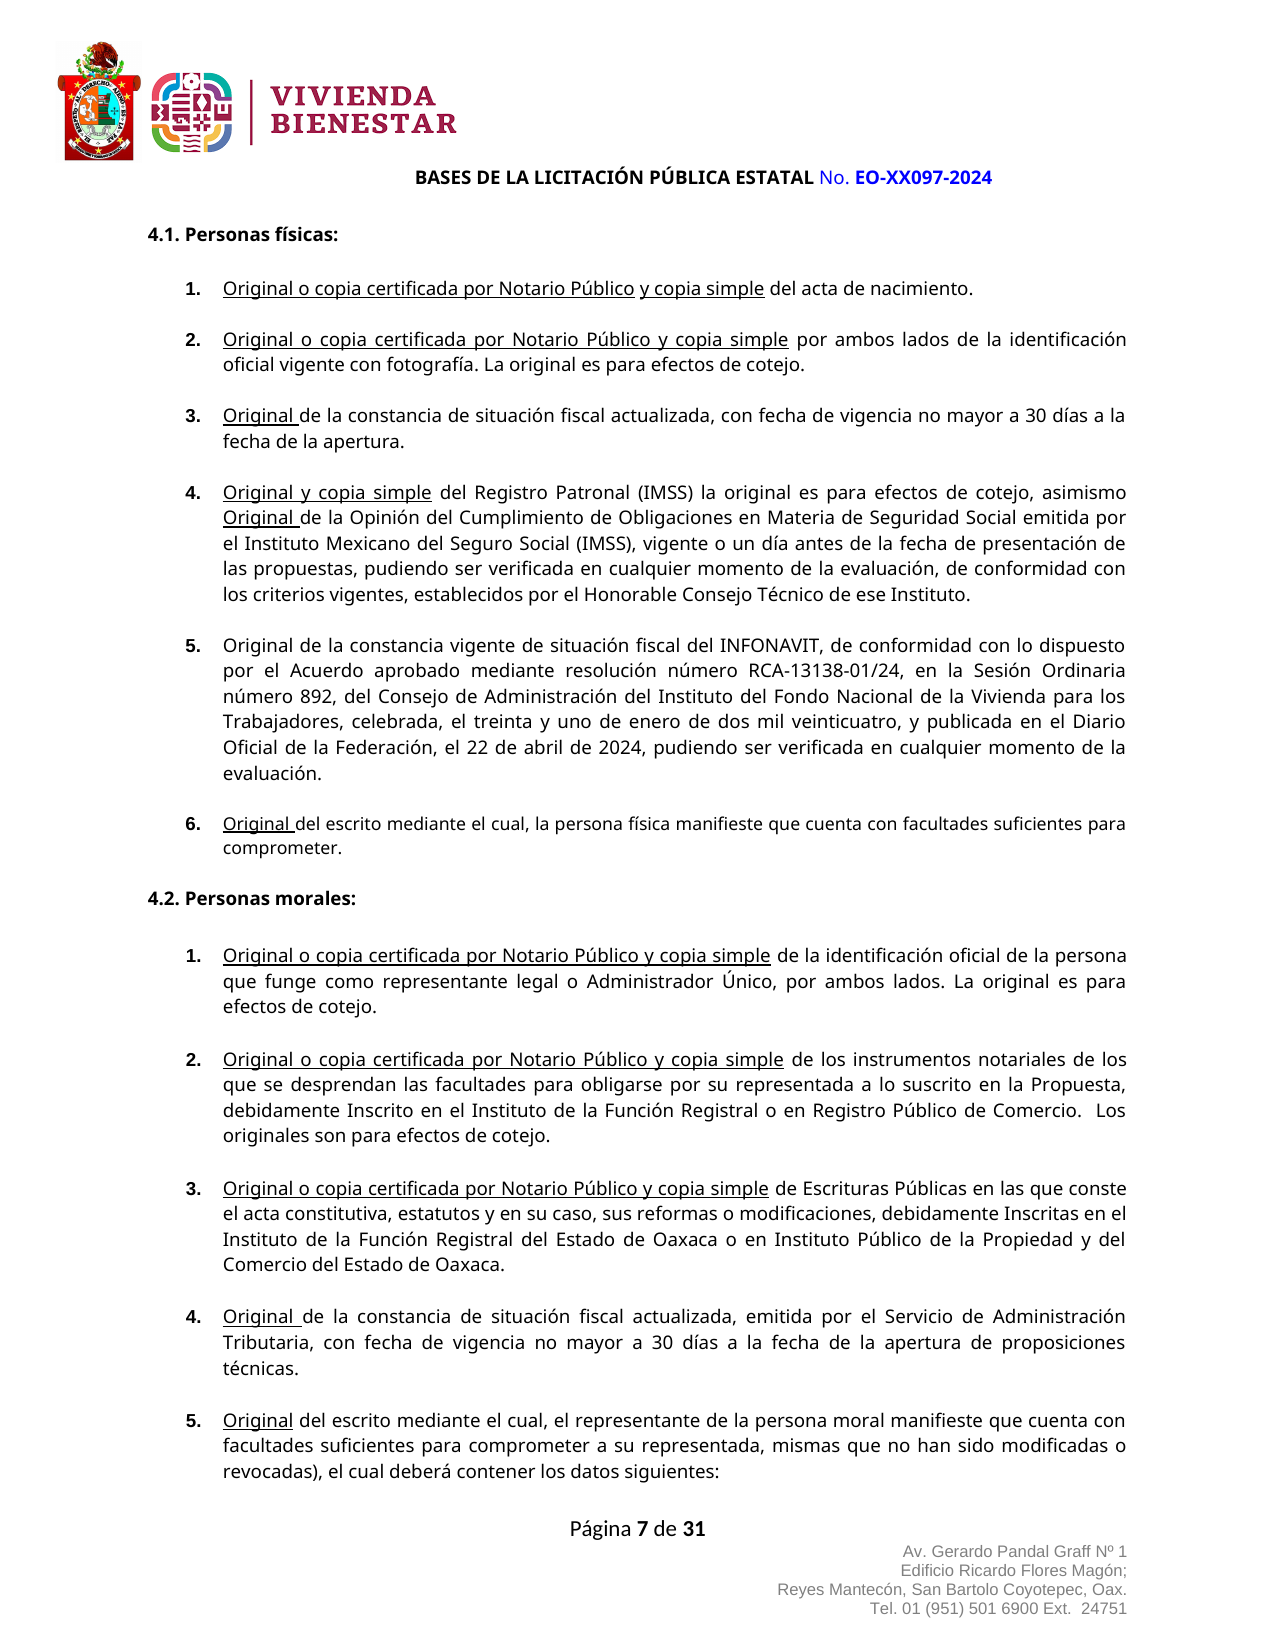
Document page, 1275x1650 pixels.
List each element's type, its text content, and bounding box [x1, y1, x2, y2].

text 4.1. Personas físicas: [148, 221, 1127, 247]
list Original de la constancia vigente de situación fiscal del INFONAVIT, de conformidad con lo dispuesto por el Acuerdo aprobado mediante resolución número RCA-13138-01/24, en la Sesión Ordinaria número 892, del Consejo de Administración del Instituto del Fondo Nacional de la Vivienda para los Trabajadores, celebrada, el treinta y uno de enero de dos mil veinticuatro, y publicada en el Diario Oficial de la Federación, el 22 de abril de 2024, pudiendo ser verificada en cualquier momento de la evaluación. [185, 632, 1127, 785]
picture [147, 64, 473, 161]
list Original o copia certificada por Notario Público y copia simple por ambos lados de la identificación oficial vigente con fotografía. La original es para efectos de cotejo. [185, 326, 1127, 377]
list Original o copia certificada por Notario Público y copia simple de la identificación oficial de la persona que funge como representante legal o Administrador Único, por ambos lados. La original es para efectos de cotejo. [186, 943, 1127, 1019]
list Original o copia certificada por Notario Público y copia simple de Escrituras Públicas en las que conste el acta constitutiva, estatutos y en su caso, sus reformas o modificaciones, debidamente Inscritas en el Instituto de la Función Registral del Estado de Oaxaca o en Instituto Público de la Propiedad y del Comercio del Estado de Oaxaca. [186, 1175, 1127, 1277]
list Original de la constancia de situación fiscal actualizada, con fecha de vigencia no mayor a 30 días a la fecha de la apertura. [185, 403, 1127, 454]
list Original o copia certificada por Notario Público y copia simple del acta de nacimiento. [185, 275, 1127, 301]
list Original del escrito mediante el cual, la persona física manifieste que cuenta con facultades suficientes para comprometer. [185, 811, 1127, 859]
list Original del escrito mediante el cual, el representante de la persona moral manifieste que cuenta con facultades suficientes para comprometer a su representada, mismas que no han sido modificadas o revocadas), el cual deberá contener los datos siguientes: [186, 1407, 1127, 1484]
picture [55, 41, 143, 163]
list Original de la constancia de situación fiscal actualizada, emitida por el Servicio de Administración Tributaria, con fecha de vigencia no mayor a 30 días a la fecha de la apertura de proposiciones técnicas. [186, 1304, 1127, 1380]
list Original y copia simple del Registro Patronal (IMSS) la original es para efectos de cotejo, asimismo Original de la Opinión del Cumplimiento de Obligaciones en Materia de Seguridad Social emitida por el Instituto Mexicano del Seguro Social (IMSS), vigente o un día antes de la fecha de presentación de las propuestas, pudiendo ser verificada en cualquier momento de la evaluación, de conformidad con los criterios vigentes, establecidos por el Honorable Consejo Técnico de ese Instituto. [185, 479, 1127, 607]
list Original o copia certificada por Notario Público y copia simple de los instrumentos notariales de los que se desprendan las facultades para obligarse por su representada a lo suscrito en la Propuesta, debidamente Inscrito en el Instituto de la Función Registral o en Registro Público de Comercio. Los originales son para efectos de cotejo. [186, 1046, 1127, 1148]
text 4.2. Personas morales: [148, 885, 1127, 910]
